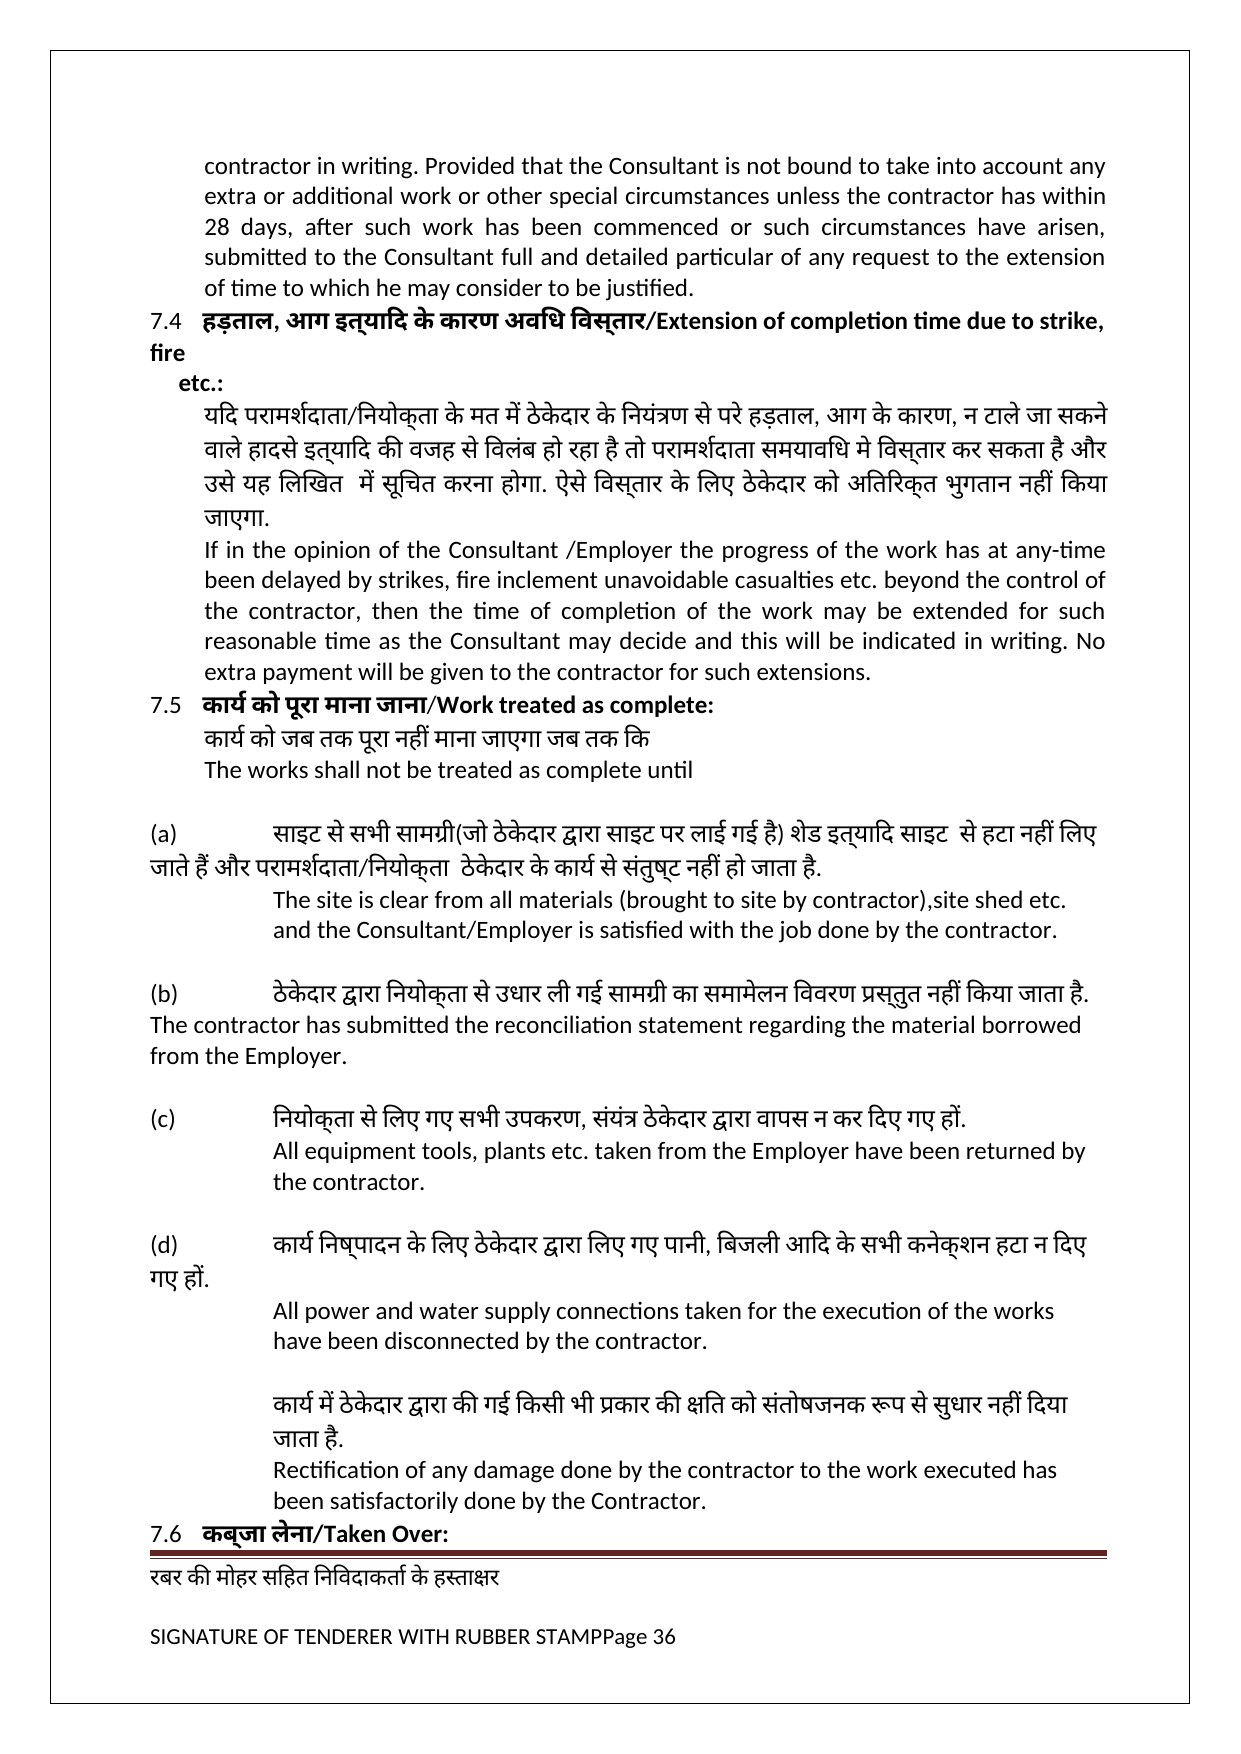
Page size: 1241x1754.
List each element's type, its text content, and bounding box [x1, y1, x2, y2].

text If in the opinion of the Consultant /Employer the progress of the work has at any-time been delayed by strikes, fire inclement unavoidable casualties etc. beyond the control of the contractor, then the time of completion of the work may be extended for such reasonable time as the Consultant may decide and this will be indicated in writing. No extra payment will be given to the contractor for such extensions. [204, 534, 1107, 687]
text All equipment tools, plants etc. taken from the Employer have been returned by the contractor. [273, 1135, 1107, 1196]
text Rectification of any damage done by the contractor to the work executed has been satisfactorily done by the Contractor. [273, 1454, 1107, 1516]
list कार्य निष्‍पादन के लिए ठेकेदार द्वारा लिए गए पानी, बिजली आदि के सभी कनेक्‍शन हटा न दिए गए हों. [150, 1227, 1107, 1295]
text The site is clear from all materials (brought to site by contractor),site shed etc. and the Consultant/Employer is satisfied with the job done by the contractor. [273, 884, 1107, 945]
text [204, 150, 1107, 303]
text कार्य को जब तक पूरा नहीं माना जाएगा जब तक कि [204, 721, 1107, 755]
text 7.4 हड़ताल, आग इत्‍यादि के कारण अवधि विस्‍तार/Extension of completion time due to strike, fire [150, 303, 1107, 367]
text All power and water supply connections taken for the execution of the works have been disconnected by the contractor. [273, 1295, 1107, 1356]
text कार्य में ठेकेदार द्वारा की गई किसी भी प्रकार की क्षति को संतोषजनक रूप से सुधार नहीं दिया जाता है. [273, 1386, 1107, 1454]
text यदि परामर्शदाता/नियोक्‍ता के मत में ठेकेदार के नियंत्रण से परे हड़ताल, आग के कारण, न टाले जा सकने वाले हादसे इत्‍यादि की वजह से विलंब हो रहा है तो परामर्शदाता समयावधि मे विस्‍तार कर सकता है और उसे यह लिखित में सूचित करना होगा. ऐसे विस्‍तार के लिए ठेकेदार को अतिरिक्‍त भुगतान नहीं किया जाएगा. [204, 398, 1107, 534]
text The works shall not be treated as complete until [204, 755, 1107, 785]
list ठेकेदार द्वारा नियोक्‍ता से उधार ली गई सामग्री का समामेलन विवरण प्रस्‍तुत नहीं किया जाता है. The contractor has submitted the reconciliation statement regarding the material borrowed from the Employer. [150, 975, 1107, 1071]
list नियोक्‍ता से लिए गए सभी उपकरण, संयंत्र ठेकेदार द्वारा वापस न कर दिए गए हों. [150, 1101, 1107, 1135]
list साइट से सभी सामग्री(जो ठेकेदार द्वारा साइट पर लाई गई है) शेड इत्‍यादि साइट से हटा नहीं लिए जाते हैं और परामर्शदाता/नियोक्‍ता ठेकेदार के कार्य से संतुष्‍ट नहीं हो जाता है. [150, 816, 1107, 884]
text etc.: [150, 367, 1107, 398]
text 7.5 कार्य को पूरा माना जाना/Work treated as complete: [150, 687, 1107, 721]
text 7.6 कब्‍जा लेना/Taken Over: [150, 1516, 1107, 1549]
